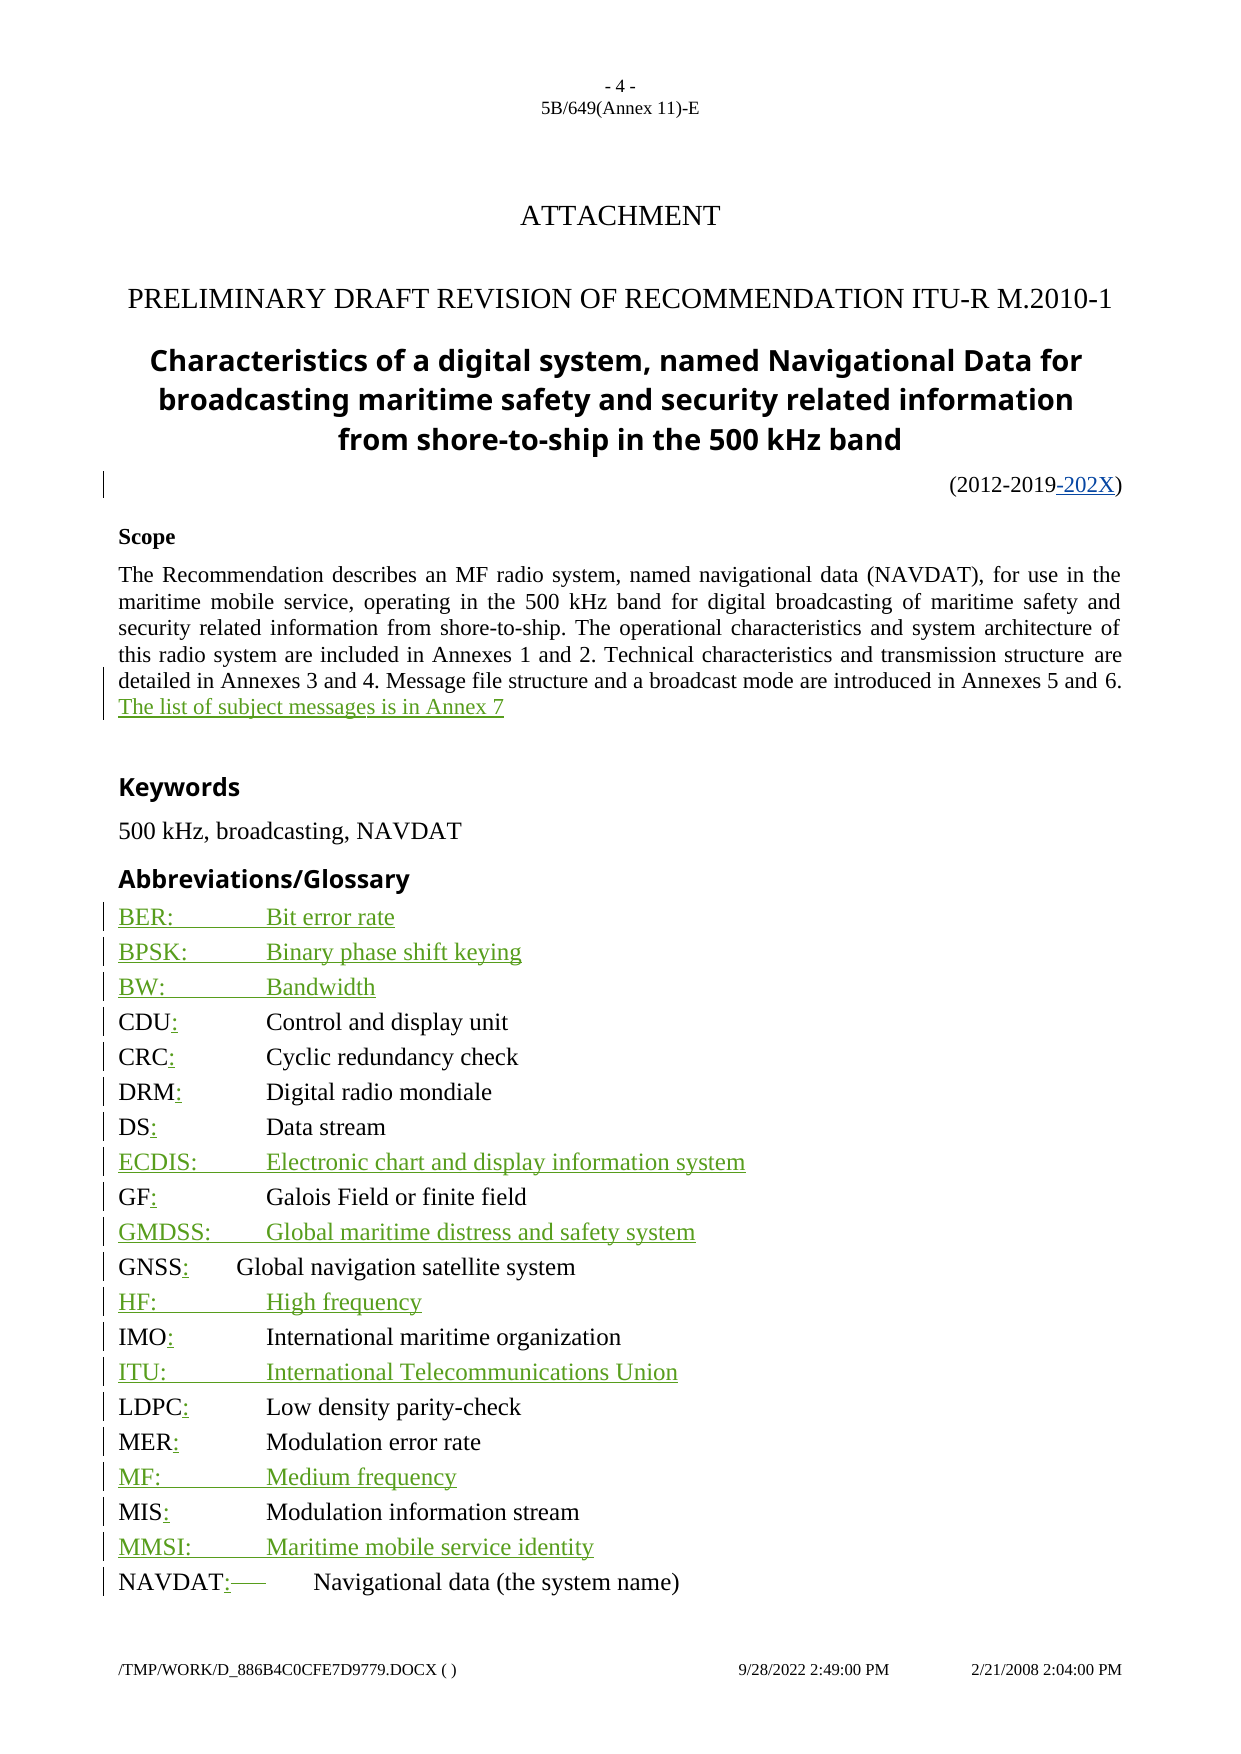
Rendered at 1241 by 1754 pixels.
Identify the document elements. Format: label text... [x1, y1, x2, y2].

text GF Galois Field or finite field [118, 1182, 1122, 1211]
title Characteristics of a digital system, named Navigational Data for broadcasting maritime safety and security related information from shore-to-ship in the 500 kHz band [118, 340, 1122, 459]
text CDU Control and display unit [118, 1007, 1122, 1036]
subtitle Scope [118, 523, 1122, 549]
text 500 kHz, broadcasting, NAVDAT [118, 816, 1122, 845]
subtitle Abbreviations/Glossary [118, 862, 1122, 896]
subtitle Keywords [118, 770, 1122, 804]
text MER Modulation error rate [118, 1427, 1122, 1456]
text LDPC Low density parity-check [118, 1392, 1122, 1421]
text (2012-2019) [118, 471, 1122, 498]
text DS Data stream [118, 1112, 1122, 1141]
text GNSS Global navigation satellite system [118, 1252, 1122, 1281]
text IMO International maritime organization [118, 1322, 1122, 1351]
text Attachment [118, 198, 1122, 231]
text The Recommendation describes an MF radio system, named navigational data (NAVDAT), for use in the maritime mobile service, operating in the 500 kHz band for digital broadcasting of maritime safety and security related information from shore-to-ship. The operational characteristics and system architecture of this radio system are included in Annexes 1 and 2. Technical characteristics and transmission structure are detailed in Annexes 3 and 4. Message file structure and a broadcast mode are introduced in Annexes 5 and 6. [118, 562, 1122, 720]
text CRC Cyclic redundancy check [118, 1042, 1122, 1071]
text NAVDAT Navigational data (the system name) [118, 1567, 1122, 1596]
text MIS Modulation information stream [118, 1497, 1122, 1526]
text DRM Digital radio mondiale [118, 1077, 1122, 1106]
text PRELIMINARY DRAFT REVISION OF RECOMMENDATION ITU-R M.2010-1 [118, 281, 1122, 315]
